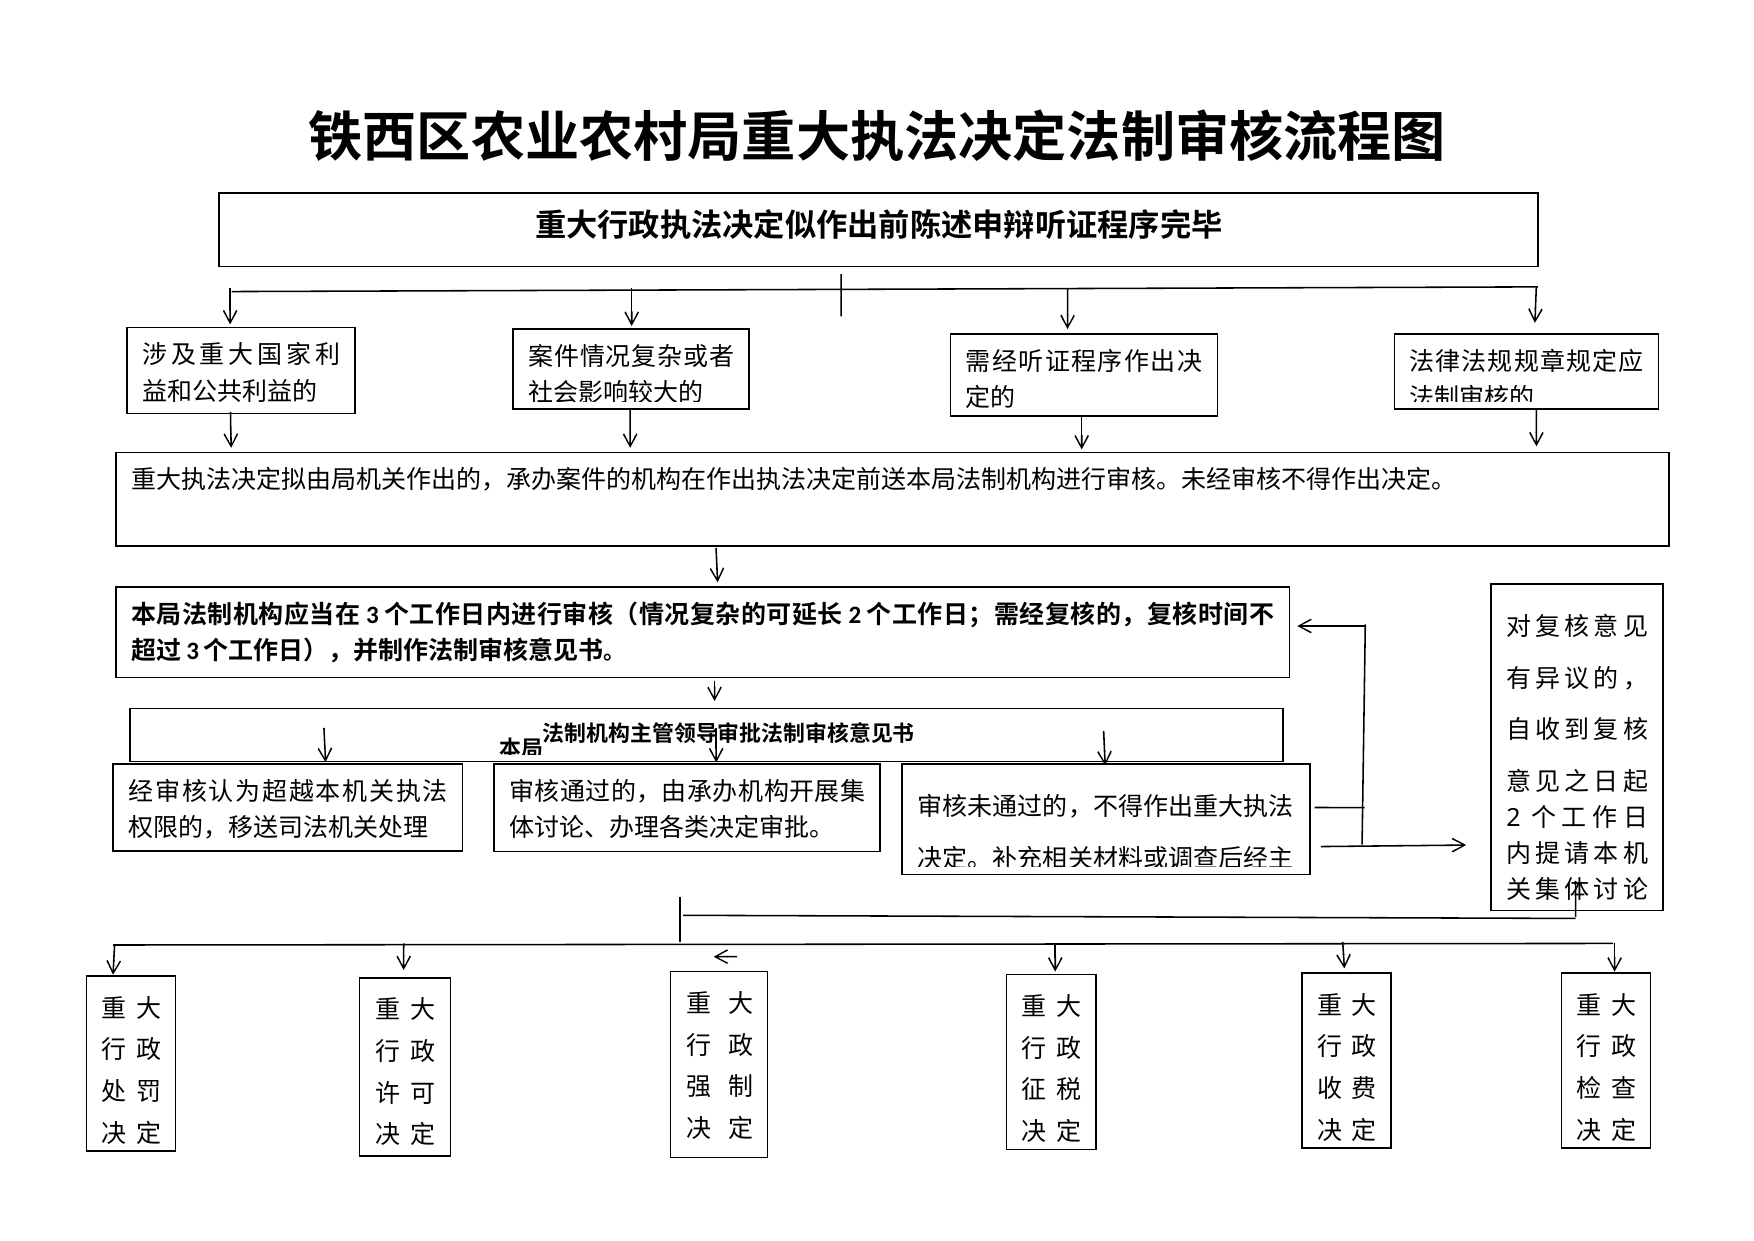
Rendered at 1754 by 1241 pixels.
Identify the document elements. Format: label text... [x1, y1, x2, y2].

text 铁西区农业农村局重大执法决定法制审核流程图 [75, 84, 1679, 181]
